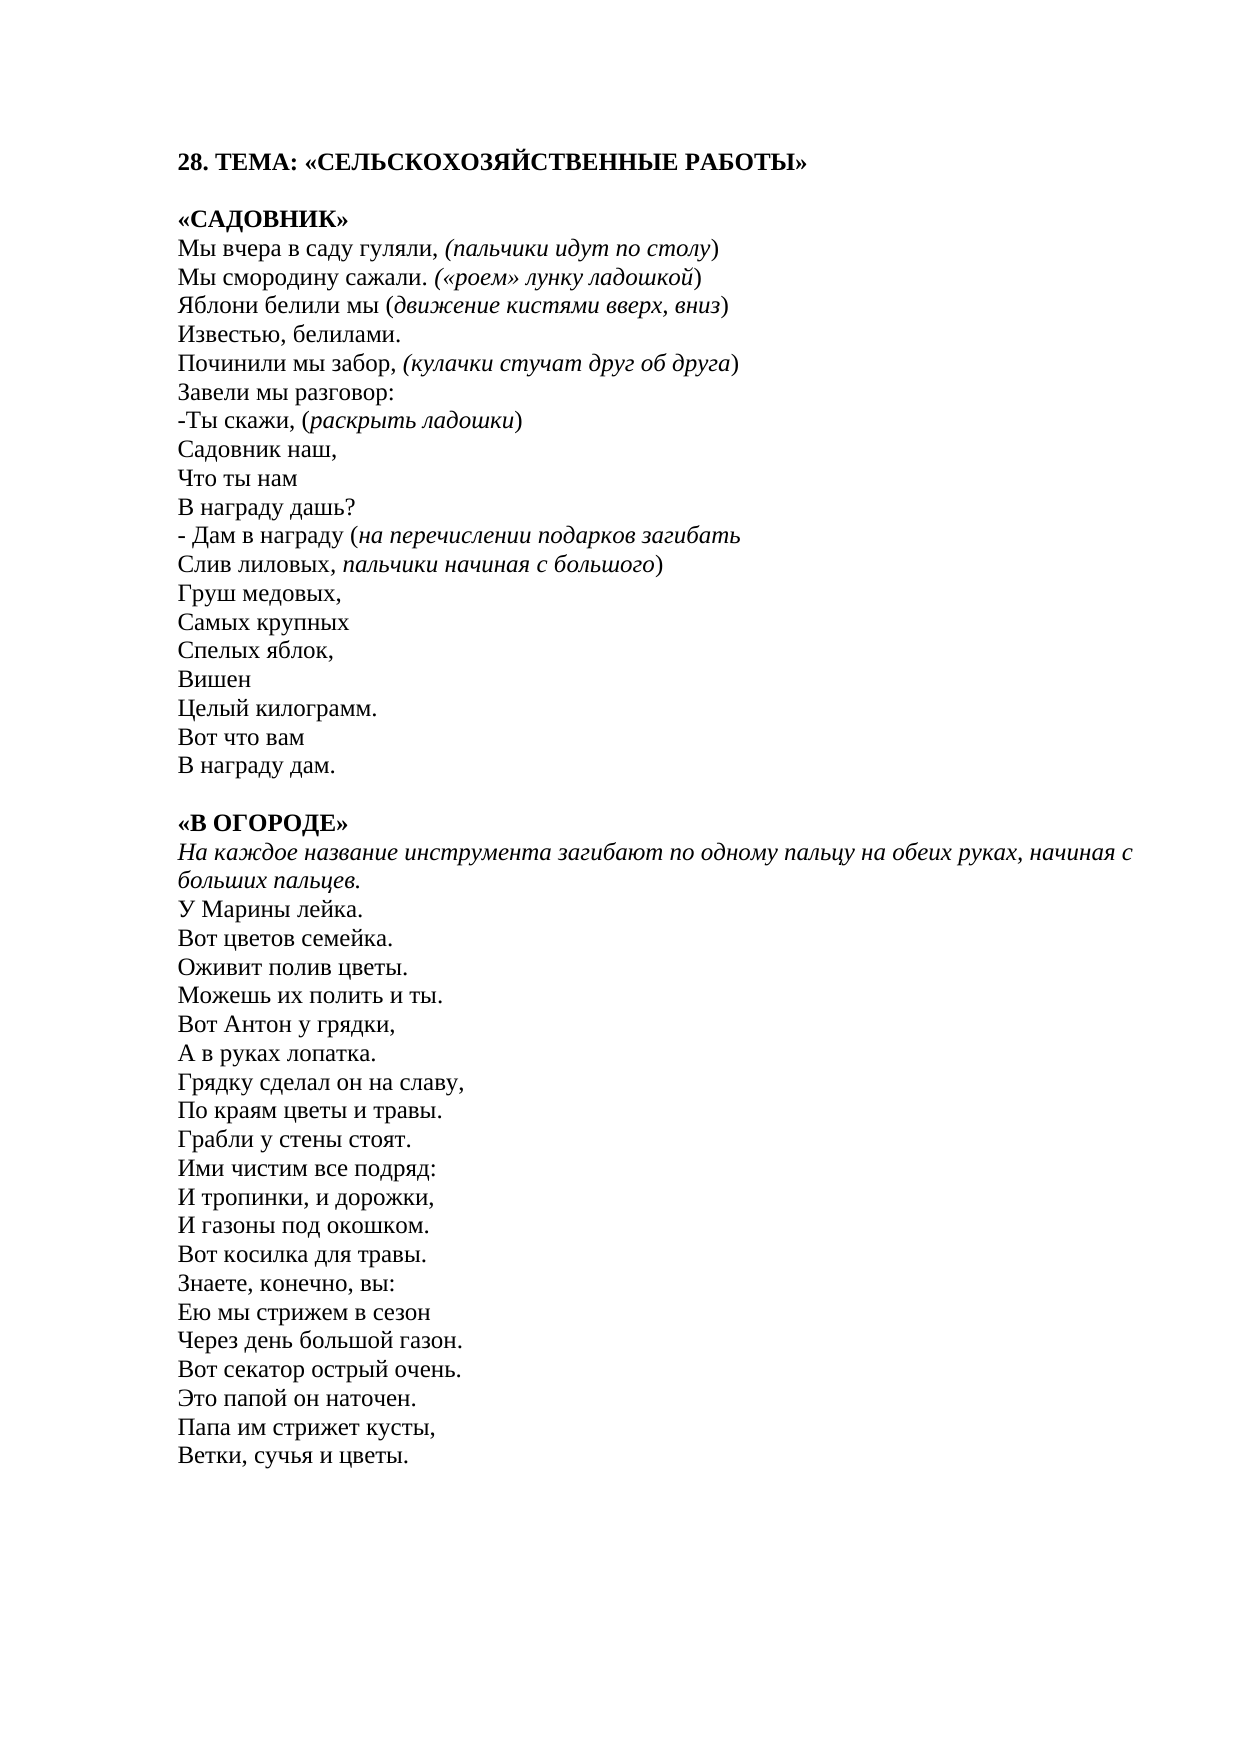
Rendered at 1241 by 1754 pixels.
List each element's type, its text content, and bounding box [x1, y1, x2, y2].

text По краям цветы и травы. [177, 1096, 1152, 1124]
text Это папой он наточен. [177, 1383, 1152, 1412]
text Знаете, конечно, вы: [177, 1268, 1152, 1297]
text «В ОГОРОДЕ» [177, 808, 1152, 837]
text Ветки, сучья и цветы. [177, 1441, 1152, 1469]
text В награду дам. [177, 751, 1152, 779]
text Ими чистим все подряд: [177, 1153, 1152, 1182]
text Самых крупных [177, 607, 1152, 636]
text Садовник наш, [177, 434, 1152, 463]
text И тропинки, и дорожки, [177, 1182, 1152, 1211]
text Оживит полив цветы. [177, 952, 1152, 981]
text Грядку сделал он на славу, [177, 1067, 1152, 1096]
text - Дам в награду (на перечислении подарков загибать [177, 521, 1152, 549]
text Папа им стрижет кусты, [177, 1412, 1152, 1441]
text Можешь их полить и ты. [177, 981, 1152, 1009]
text У Марины лейка. [177, 894, 1152, 923]
text Починили мы забор, (кулачки стучат друг об друга) [177, 348, 1152, 377]
text А в руках лопатка. [177, 1038, 1152, 1067]
text Что ты нам [177, 463, 1152, 492]
text Известью, белилами. [177, 319, 1152, 348]
text Яблони белили мы (движение кистями вверх, вниз) [177, 291, 1152, 319]
text На каждое название инструмента загибают по одному пальцу на обеих руках, начиная с больших пальцев. [177, 837, 1152, 894]
text 28. ТЕМА: «СЕЛЬСКОХОЗЯЙСТВЕННЫЕ РАБОТЫ» [177, 147, 1152, 176]
text Груш медовых, [177, 578, 1152, 607]
text Вот Антон у грядки, [177, 1009, 1152, 1038]
text Мы вчера в саду гуляли, (пальчики идут по столу) [177, 233, 1152, 262]
text В награду дашь? [177, 492, 1152, 521]
text Слив лиловых, пальчики начиная с большого) [177, 549, 1152, 578]
text Вот что вам [177, 722, 1152, 751]
text Целый килограмм. [177, 693, 1152, 722]
text Через день большой газон. [177, 1326, 1152, 1354]
text «САДОВНИК» [177, 204, 1152, 233]
text Вот косилка для травы. [177, 1239, 1152, 1268]
text Спелых яблок, [177, 636, 1152, 664]
text Вот цветов семейка. [177, 923, 1152, 952]
text Мы смородину сажали. («роем» лунку ладошкой) [177, 262, 1152, 291]
text Завели мы разговор: [177, 377, 1152, 406]
text Вот секатор острый очень. [177, 1354, 1152, 1383]
text Грабли у стены стоят. [177, 1124, 1152, 1153]
text Ею мы стрижем в сезон [177, 1297, 1152, 1326]
text И газоны под окошком. [177, 1211, 1152, 1239]
text -Ты скажи, (раскрыть ладошки) [177, 406, 1152, 434]
text Вишен [177, 664, 1152, 693]
